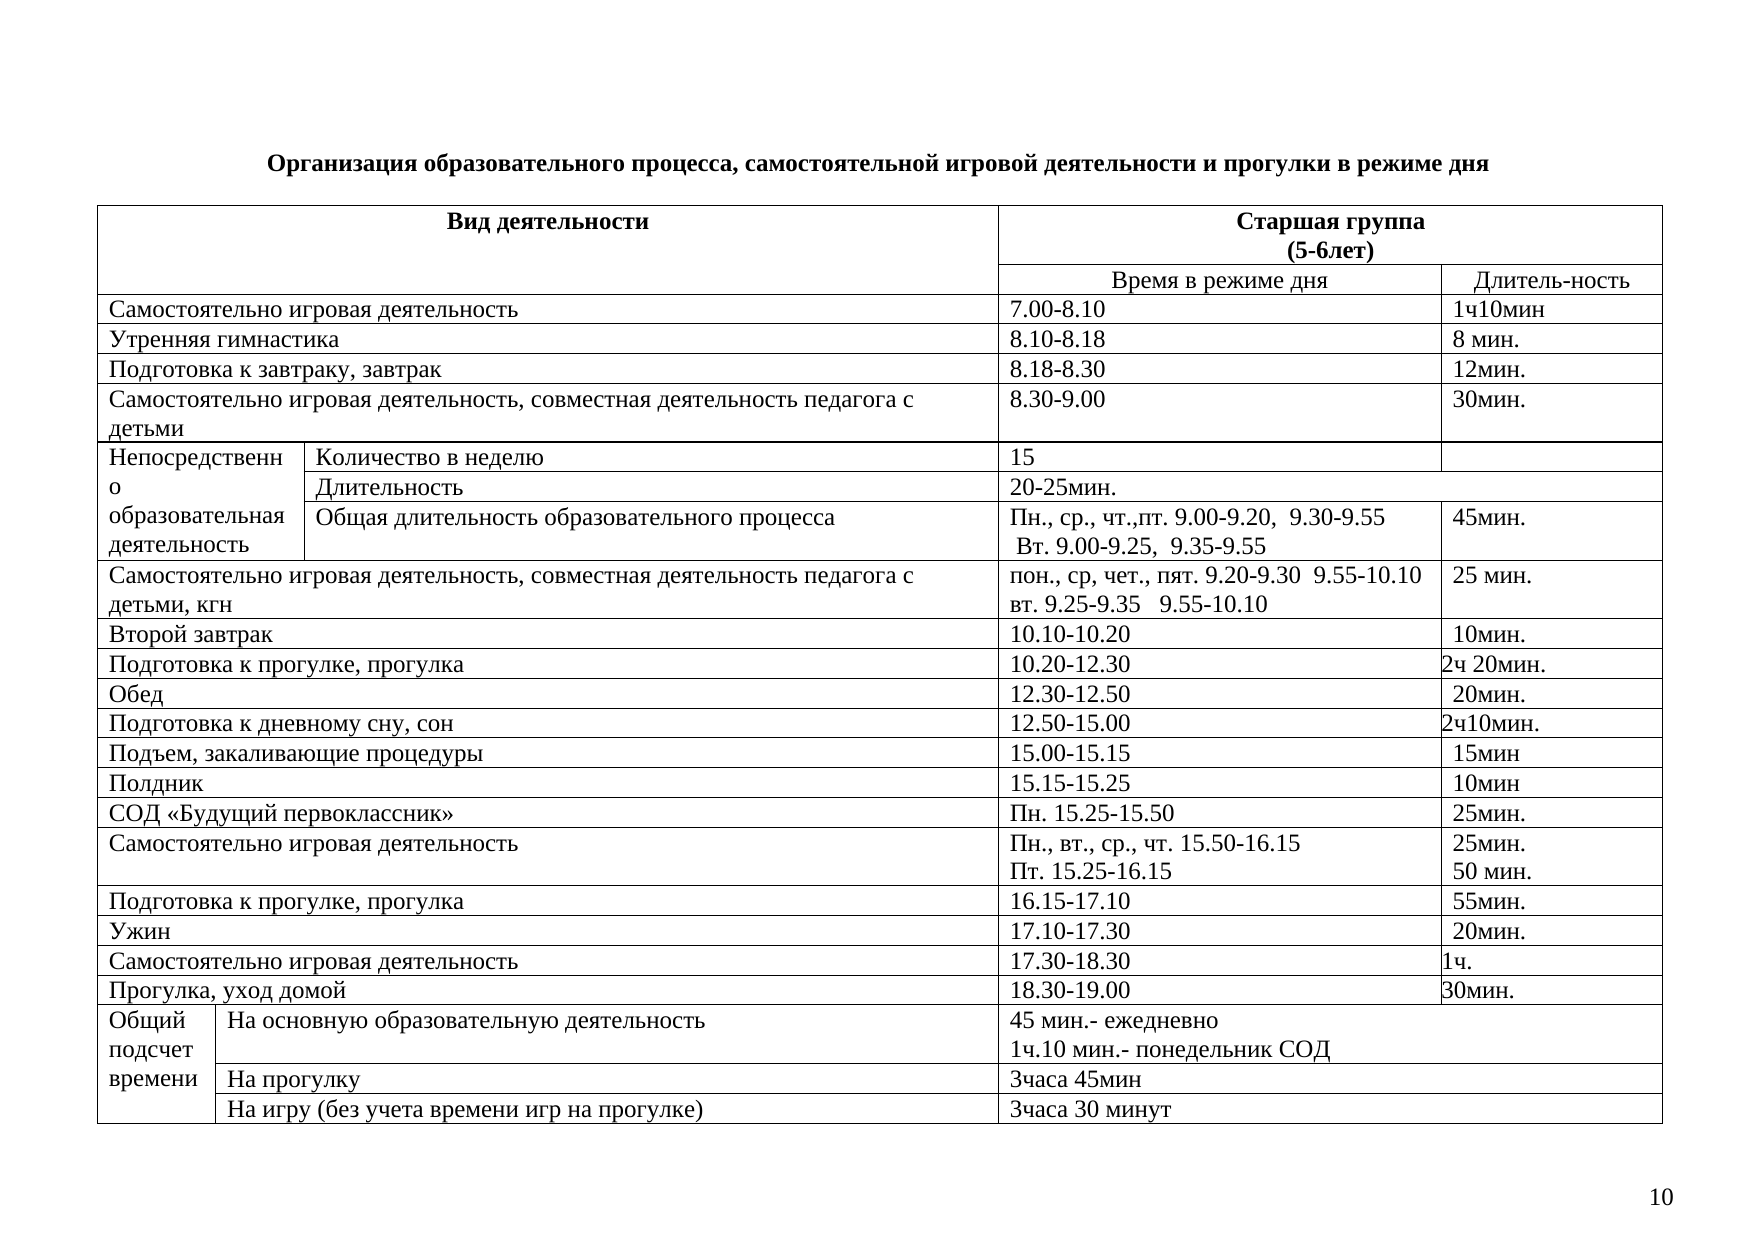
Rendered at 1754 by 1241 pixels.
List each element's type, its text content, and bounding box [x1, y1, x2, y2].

table_cell 20-25мин. [999, 472, 1662, 501]
table_cell Самостоятельно игровая деятельность [98, 295, 998, 323]
table_cell 7.00-8.10 [999, 295, 1441, 323]
table_cell 17.30-18.30 [999, 946, 1441, 974]
table_cell 20мин. [1442, 916, 1662, 945]
table_cell 20мин. [1442, 679, 1662, 707]
table_cell 45мин. [1442, 502, 1662, 559]
table_cell пон., ср, чет., пят. 9.20-9.30 9.55-10.10 вт. 9.25-9.35 9.55-10.10 [999, 561, 1441, 618]
table_cell 12.30-12.50 [999, 679, 1441, 707]
table_cell 1ч. [1442, 946, 1662, 974]
table_cell Утренняя гимнастика [98, 324, 998, 353]
table_cell 2ч10мин. [1442, 709, 1662, 737]
table_cell Подготовка к прогулке, прогулка [98, 649, 998, 678]
table_cell Обед [98, 679, 998, 707]
table_cell 18.30-19.00 [999, 976, 1441, 1004]
table_cell Время в режиме дня [999, 265, 1441, 293]
table_cell 25 мин. [1442, 561, 1662, 618]
table_cell Подготовка к дневному сну, сон [98, 709, 998, 737]
table_cell На основную образовательную деятельность [216, 1005, 998, 1063]
table_cell Непосредственно образовательная деятельность [98, 443, 304, 559]
table_cell Прогулка, уход домой [98, 976, 998, 1004]
table_cell На игру (без учета времени игр на прогулке) [216, 1094, 998, 1122]
table_cell 55мин. [1442, 886, 1662, 915]
table_cell Общий подсчет времени [98, 1005, 215, 1122]
table_cell Пн., вт., ср., чт. 15.50-16.15 Пт. 15.25-16.15 [999, 828, 1441, 885]
table_cell 3часа 45мин [999, 1064, 1662, 1093]
table_cell 8 мин. [1442, 324, 1662, 353]
table_cell 17.10-17.30 [999, 916, 1441, 945]
table_cell Пн., ср., чт.,пт. 9.00-9.20, 9.30-9.55 Вт. 9.00-9.25, 9.35-9.55 [999, 502, 1441, 559]
table_cell Подготовка к прогулке, прогулка [98, 886, 998, 915]
table_cell 12.50-15.00 [999, 709, 1441, 737]
table_cell Самостоятельно игровая деятельность, совместная деятельность педагога с детьми, кгн [98, 561, 998, 618]
table_cell 16.15-17.10 [999, 886, 1441, 915]
table_cell Количество в неделю [305, 443, 998, 471]
table_cell 15 [999, 443, 1441, 471]
table_cell 15.15-15.25 [999, 768, 1441, 797]
table_cell Длительность [305, 472, 998, 501]
table_cell Второй завтрак [98, 619, 998, 648]
table_cell 15мин [1442, 738, 1662, 767]
table_cell Самостоятельно игровая деятельность [98, 828, 998, 885]
table_cell 2ч 20мин. [1442, 649, 1662, 678]
table_cell 10мин. [1442, 619, 1662, 648]
table_cell 10.10-10.20 [999, 619, 1441, 648]
table_cell 10мин [1442, 768, 1662, 797]
table_cell 30мин. [1442, 976, 1662, 1004]
table_cell Подготовка к завтраку, завтрак [98, 354, 998, 383]
table_header Старшая группа (5-6лет) [999, 206, 1662, 264]
table_cell 45 мин.- ежедневно 1ч.10 мин.- понедельник СОД [999, 1005, 1662, 1063]
table_cell 8.18-8.30 [999, 354, 1441, 383]
table_cell 1ч10мин [1442, 295, 1662, 323]
table_cell [1442, 443, 1662, 471]
table_cell СОД «Будущий первоклассник» [98, 798, 998, 827]
table_cell 25мин. 50 мин. [1442, 828, 1662, 885]
table_cell 12мин. [1442, 354, 1662, 383]
table_header Вид деятельности [98, 206, 998, 293]
table_cell 30мин. [1442, 384, 1662, 441]
table_cell 10.20-12.30 [999, 649, 1441, 678]
table_cell 8.10-8.18 [999, 324, 1441, 353]
table_cell Пн. 15.25-15.50 [999, 798, 1441, 827]
table_cell 8.30-9.00 [999, 384, 1441, 441]
table_cell 25мин. [1442, 798, 1662, 827]
table_cell Самостоятельно игровая деятельность [98, 946, 998, 974]
table_cell Полдник [98, 768, 998, 797]
table_cell Ужин [98, 916, 998, 945]
table_cell Общая длительность образовательного процесса [305, 502, 998, 559]
text Организация образовательного процесса, самостоятельной игровой деятельности и прогулки в режиме дня [83, 148, 1674, 176]
table_cell 3часа 30 минут [999, 1094, 1662, 1122]
table_cell На прогулку [216, 1064, 998, 1093]
table_cell Подъем, закаливающие процедуры [98, 738, 998, 767]
table_cell 15.00-15.15 [999, 738, 1441, 767]
table_cell Длитель-ность [1442, 265, 1662, 293]
table_cell Самостоятельно игровая деятельность, совместная деятельность педагога с детьми [98, 384, 998, 441]
